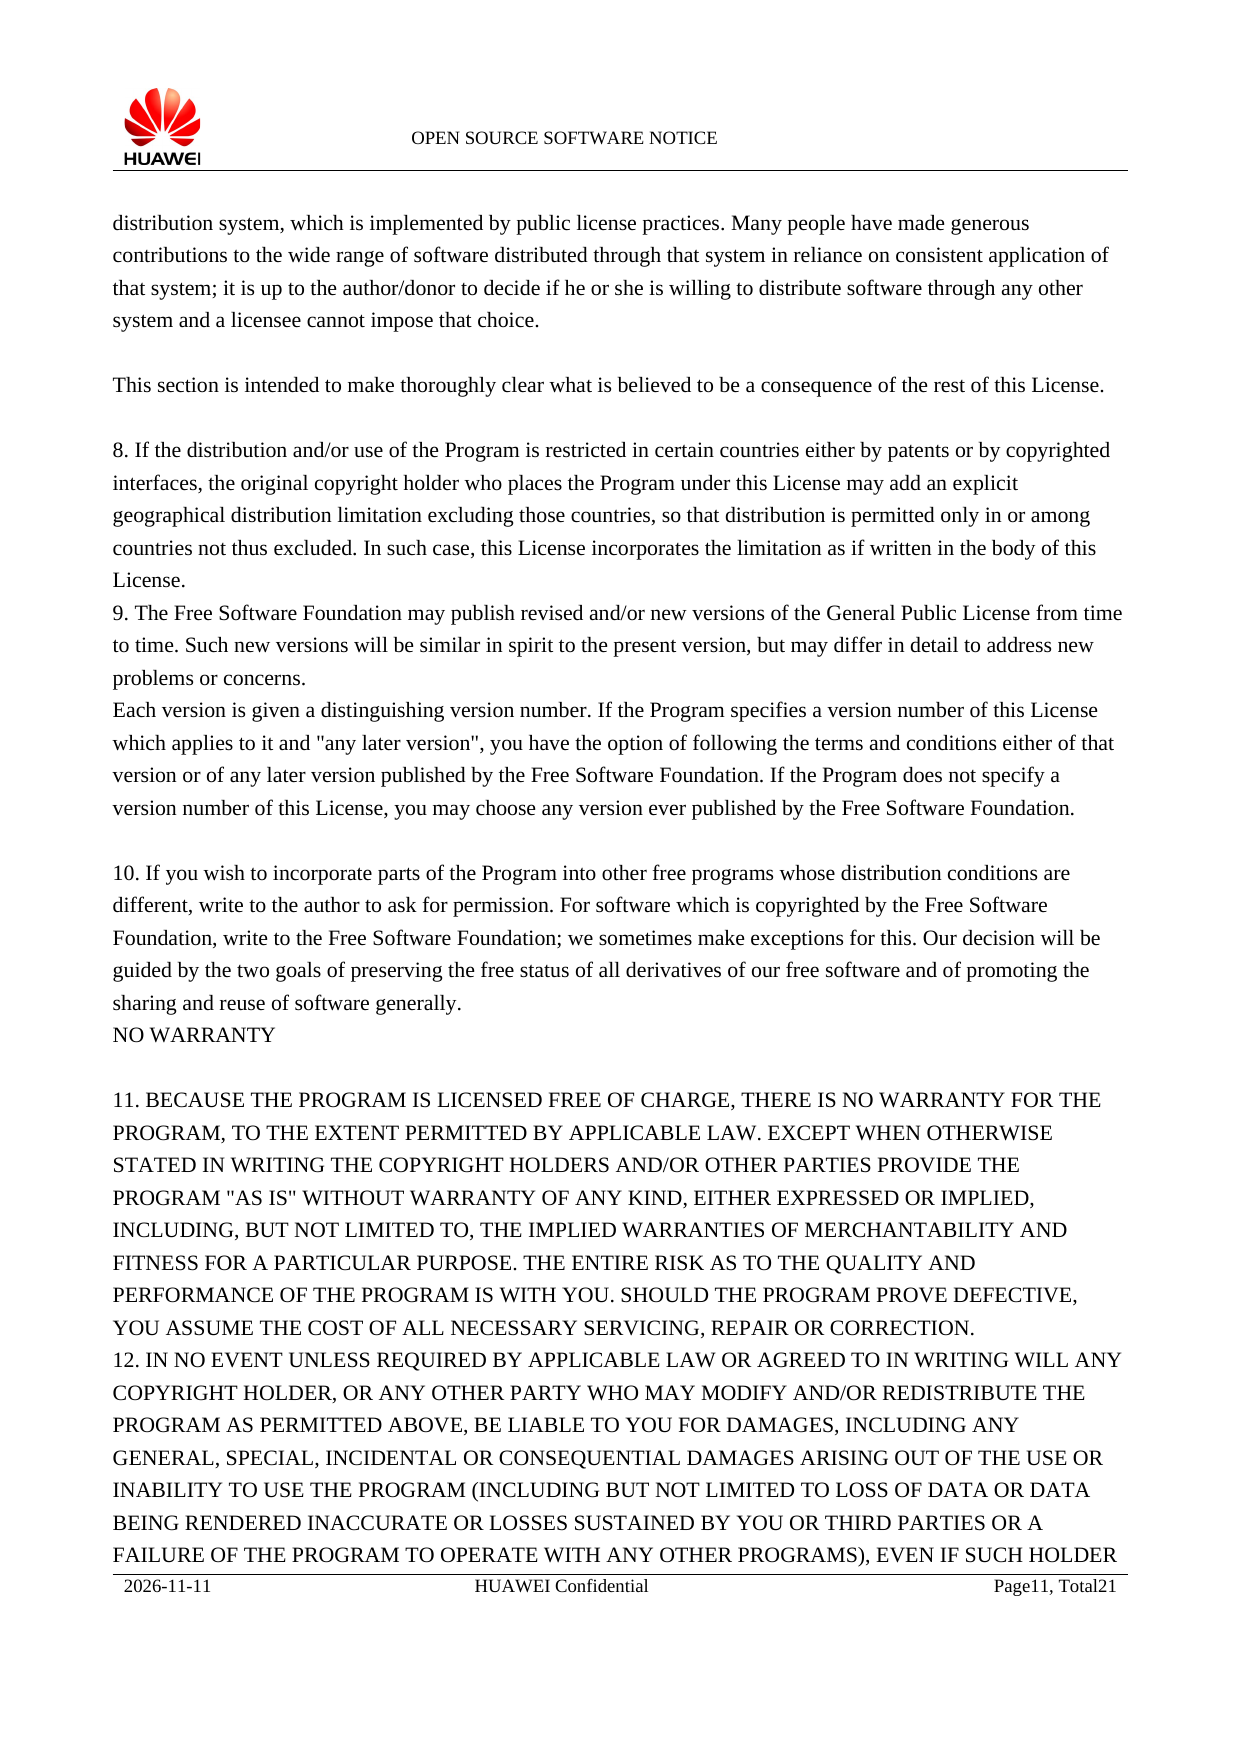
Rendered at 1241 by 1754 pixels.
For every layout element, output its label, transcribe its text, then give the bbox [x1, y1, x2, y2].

picture [124, 88, 201, 165]
